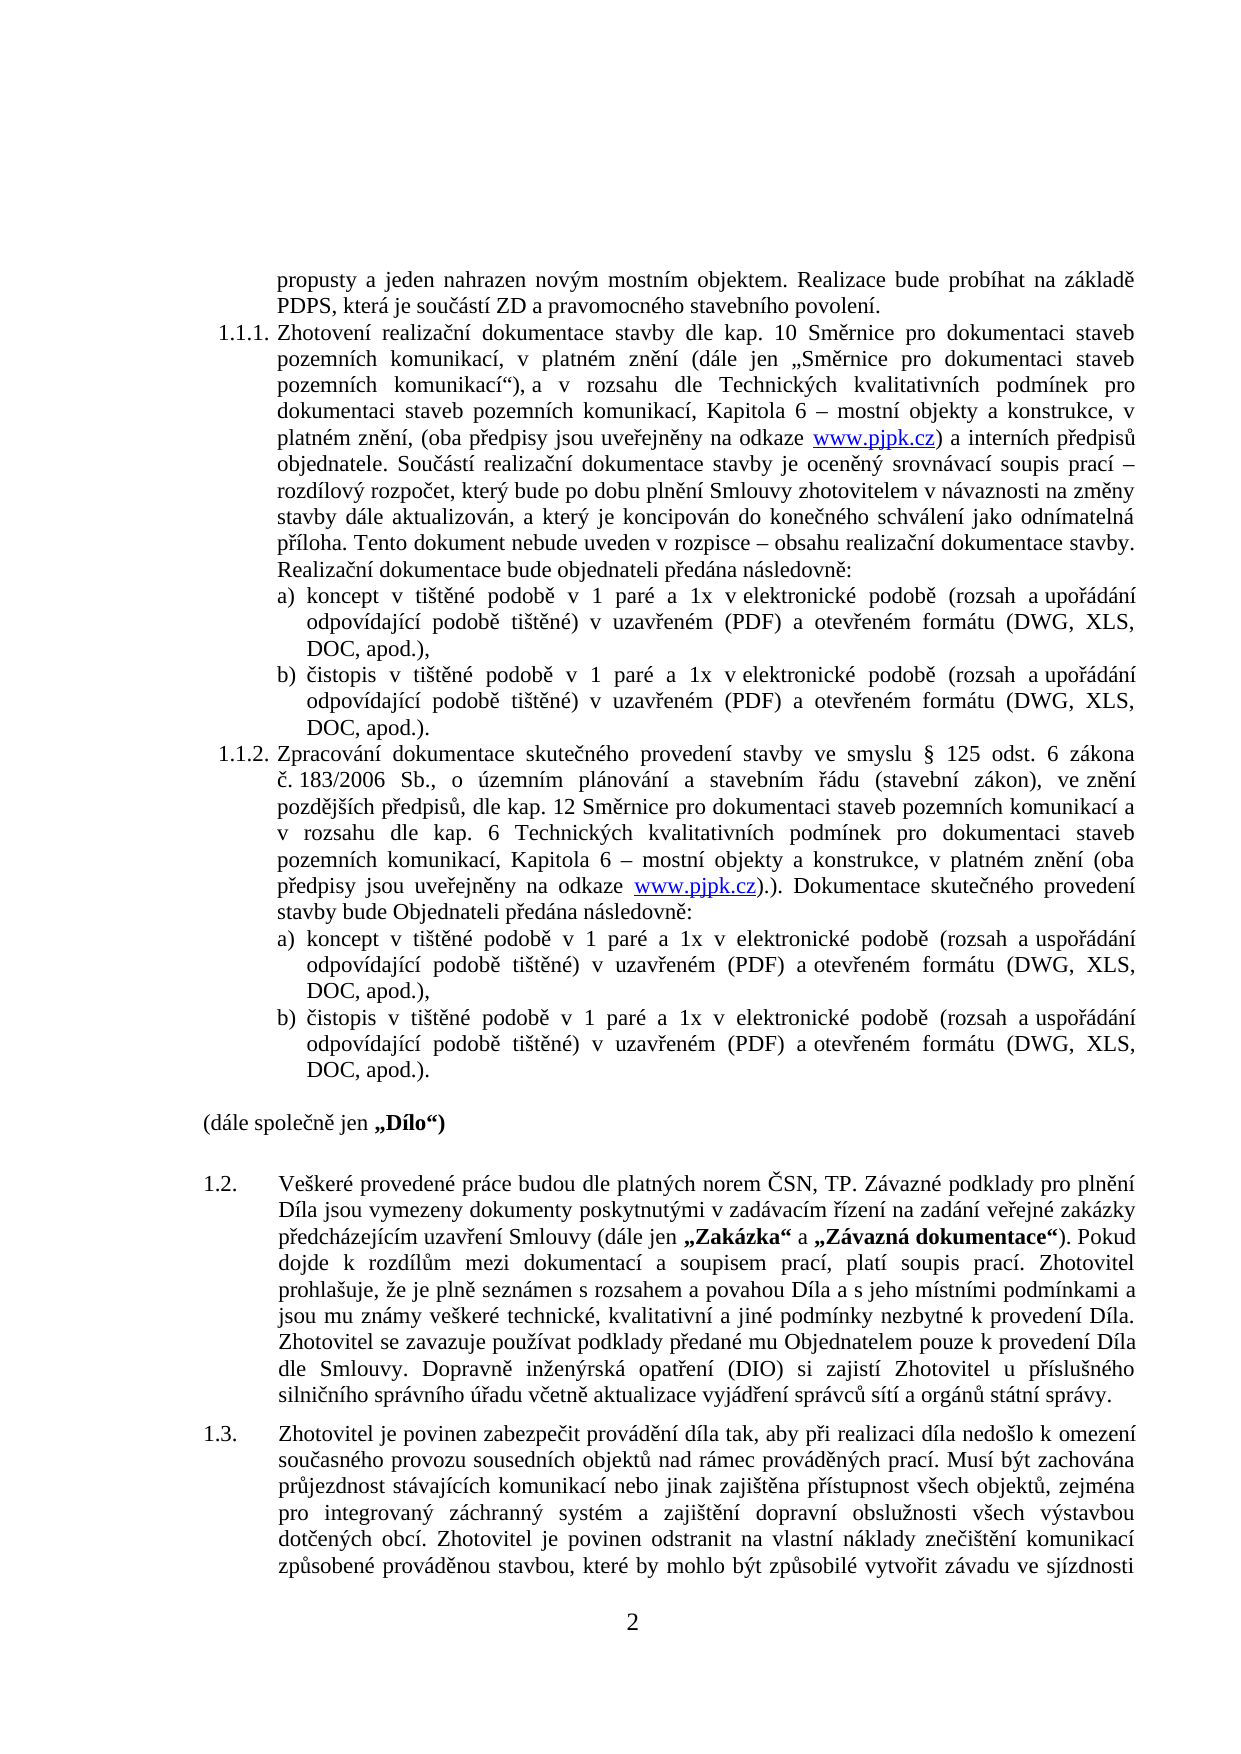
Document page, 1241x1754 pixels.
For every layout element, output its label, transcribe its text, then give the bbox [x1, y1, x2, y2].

text koncept v tištěné podobě v 1 paré a 1x v elektronické podobě (rozsah a upořádání odpovídající podobě tištěné) v uzavřeném (PDF) a otevřeném formátu (DWG, XLS, DOC, apod.), [277, 582, 1136, 661]
list (dále společně jen „Dílo“) [129, 1109, 1136, 1136]
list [277, 266, 1136, 318]
text Zhotovení realizační dokumentace stavby dle kap. 10 Směrnice pro dokumentaci staveb pozemních komunikací, v platném znění (dále jen „Směrnice pro dokumentaci staveb pozemních komunikací“), a v rozsahu dle Technických kvalitativních podmínek pro dokumentaci staveb pozemních komunikací, Kapitola 6 – mostní objekty a konstrukce, v platném znění, (oba předpisy jsou uveřejněny na odkaze www.pjpk.cz) a interních předpisů objednatele. Součástí realizační dokumentace stavby je oceněný srovnávací soupis prací – rozdílový rozpočet, který bude po dobu plnění Smlouvy zhotovitelem v návaznosti na změny stavby dále aktualizován, a který je koncipován do konečného schválení jako odnímatelná příloha. Tento dokument nebude uveden v rozpisce – obsahu realizační dokumentace stavby. Realizační dokumentace bude objednateli předána následovně: [218, 318, 1136, 582]
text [203, 1420, 1136, 1578]
text čistopis v tištěné podobě v 1 paré a 1x v elektronické podobě (rozsah a uspořádání odpovídající podobě tištěné) v uzavřeném (PDF) a otevřeném formátu (DWG, XLS, DOC, apod.). [277, 1004, 1136, 1083]
text Veškeré provedené práce budou dle platných norem ČSN, TP. Závazné podklady pro plnění Díla jsou vymezeny dokumenty poskytnutými v zadávacím řízení na zadání veřejné zakázky předcházejícím uzavření Smlouvy (dále jen „Zakázka“ a „Závazná dokumentace“). Pokud dojde k rozdílům mezi dokumentací a soupisem prací, platí soupis prací. Zhotovitel prohlašuje, že je plně seznámen s rozsahem a povahou Díla a s jeho místními podmínkami a jsou mu známy veškeré technické, kvalitativní a jiné podmínky nezbytné k provedení Díla. Zhotovitel se zavazuje používat podklady předané mu Objednatelem pouze k provedení Díla dle Smlouvy. Dopravně inženýrská opatření (DIO) si zajistí Zhotovitel u příslušného silničního správního úřadu včetně aktualizace vyjádření správců sítí a orgánů státní správy. [203, 1170, 1136, 1407]
text koncept v tištěné podobě v 1 paré a 1x v elektronické podobě (rozsah a uspořádání odpovídající podobě tištěné) v uzavřeném (PDF) a otevřeném formátu (DWG, XLS, DOC, apod.), [277, 925, 1136, 1004]
text Zpracování dokumentace skutečného provedení stavby ve smyslu § 125 odst. 6 zákona č. 183/2006 Sb., o územním plánování a stavebním řádu (stavební zákon), ve znění pozdějších předpisů, dle kap. 12 Směrnice pro dokumentaci staveb pozemních komunikací a v rozsahu dle kap. 6 Technických kvalitativních podmínek pro dokumentaci staveb pozemních komunikací, Kapitola 6 – mostní objekty a konstrukce, v platném znění (oba předpisy jsou uveřejněny na odkaze www.pjpk.cz).). Dokumentace skutečného provedení stavby bude Objednateli předána následovně: [218, 740, 1136, 925]
text čistopis v tištěné podobě v 1 paré a 1x v elektronické podobě (rozsah a upořádání odpovídající podobě tištěné) v uzavřeném (PDF) a otevřeném formátu (DWG, XLS, DOC, apod.). [277, 661, 1136, 740]
